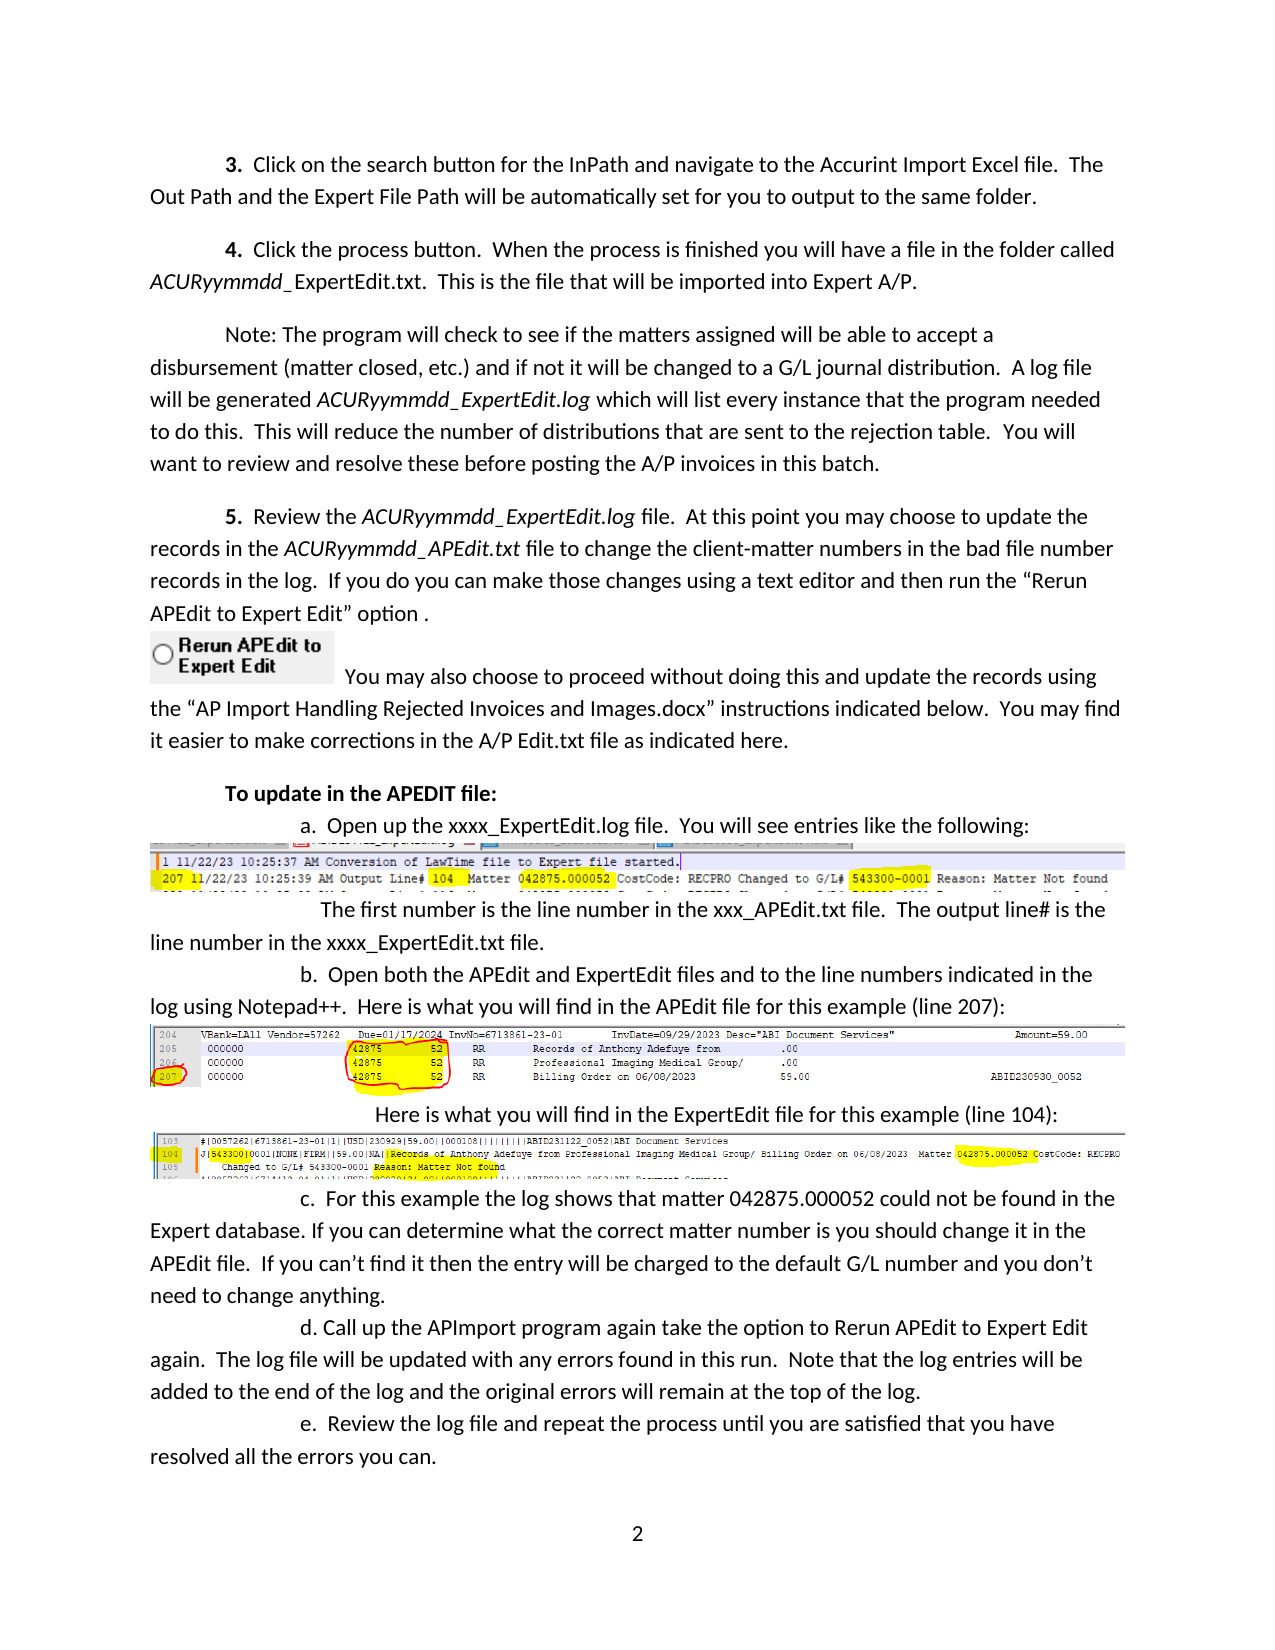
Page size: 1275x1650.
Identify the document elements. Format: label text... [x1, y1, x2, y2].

text Note: The program will check to see if the matters assigned will be able to accept a disbursement (matter closed, etc.) and if not it will be changed to a G/L journal distribution. A log file will be generated ACURyymmdd_ExpertEdit.log which will list every instance that the program needed to do this. This will reduce the number of distributions that are sent to the rejection table. You will want to review and resolve these before posting the A/P invoices in this batch. [150, 320, 1125, 477]
picture [150, 843, 1125, 892]
text To update in the APEDIT file: a. Open up the xxxx_ExpertEdit.log file. You will see entries like the following: The first number is the line number in the xxx_APEdit.txt file. The output line# is the line number in the xxxx_ExpertEdit.txt file. b. Open both the APEdit and ExpertEdit files and to the line numbers indicated in the log using Notepad++. Here is what you will find in the APEdit file for this example (line 207): Here is what you will find in the ExpertEdit file for this example (line 104): c. For this example the log shows that matter 042875.000052 could not be found in the Expert database. If you can determine what the correct matter number is you should change it in the APEdit file. If you can’t find it then the entry will be charged to the default G/L number and you don’t need to change anything. d. Call up the APImport program again take the option to Rerun APEdit to Expert Edit again. The log file will be updated with any errors found in this run. Note that the log entries will be added to the end of the log and the original errors will remain at the top of the log. e. Review the log file and repeat the process until you are satisfied that you have resolved all the errors you can. [150, 892, 1125, 1024]
text 5. Review the ACURyymmdd_ExpertEdit.log file. At this point you may choose to update the records in the ACURyymmdd_APEdit.txt file to change the client-matter numbers in the bad file number records in the log. If you do you can make those changes using a text editor and then run the “Rerun APEdit to Expert Edit” option . You may also choose to proceed without doing this and update the records using the “AP Import Handling Rejected Invoices and Images.docx” instructions indicated below. You may find it easier to make corrections in the A/P Edit.txt file as indicated here. [150, 502, 1125, 754]
picture [150, 631, 335, 684]
picture [150, 1024, 1125, 1096]
picture [150, 1132, 1125, 1181]
text 3. Click on the search button for the InPath and navigate to the Accurint Import Excel file. The Out Path and the Expert File Path will be automatically set for you to output to the same folder. [150, 150, 1125, 210]
text 4. Click the process button. When the process is finished you will have a file in the folder called ACURyymmdd_ExpertEdit.txt. This is the file that will be imported into Expert A/P. [150, 235, 1125, 295]
text To update in the APEDIT file: a. Open up the xxxx_ExpertEdit.log file. You will see entries like the following: The first number is the line number in the xxx_APEdit.txt file. The output line# is the line number in the xxxx_ExpertEdit.txt file. b. Open both the APEdit and ExpertEdit files and to the line numbers indicated in the log using Notepad++. Here is what you will find in the APEdit file for this example (line 207): Here is what you will find in the ExpertEdit file for this example (line 104): c. For this example the log shows that matter 042875.000052 could not be found in the Expert database. If you can determine what the correct matter number is you should change it in the APEdit file. If you can’t find it then the entry will be charged to the default G/L number and you don’t need to change anything. d. Call up the APImport program again take the option to Rerun APEdit to Expert Edit again. The log file will be updated with any errors found in this run. Note that the log entries will be added to the end of the log and the original errors will remain at the top of the log. e. Review the log file and repeat the process until you are satisfied that you have resolved all the errors you can. [150, 1181, 1125, 1470]
